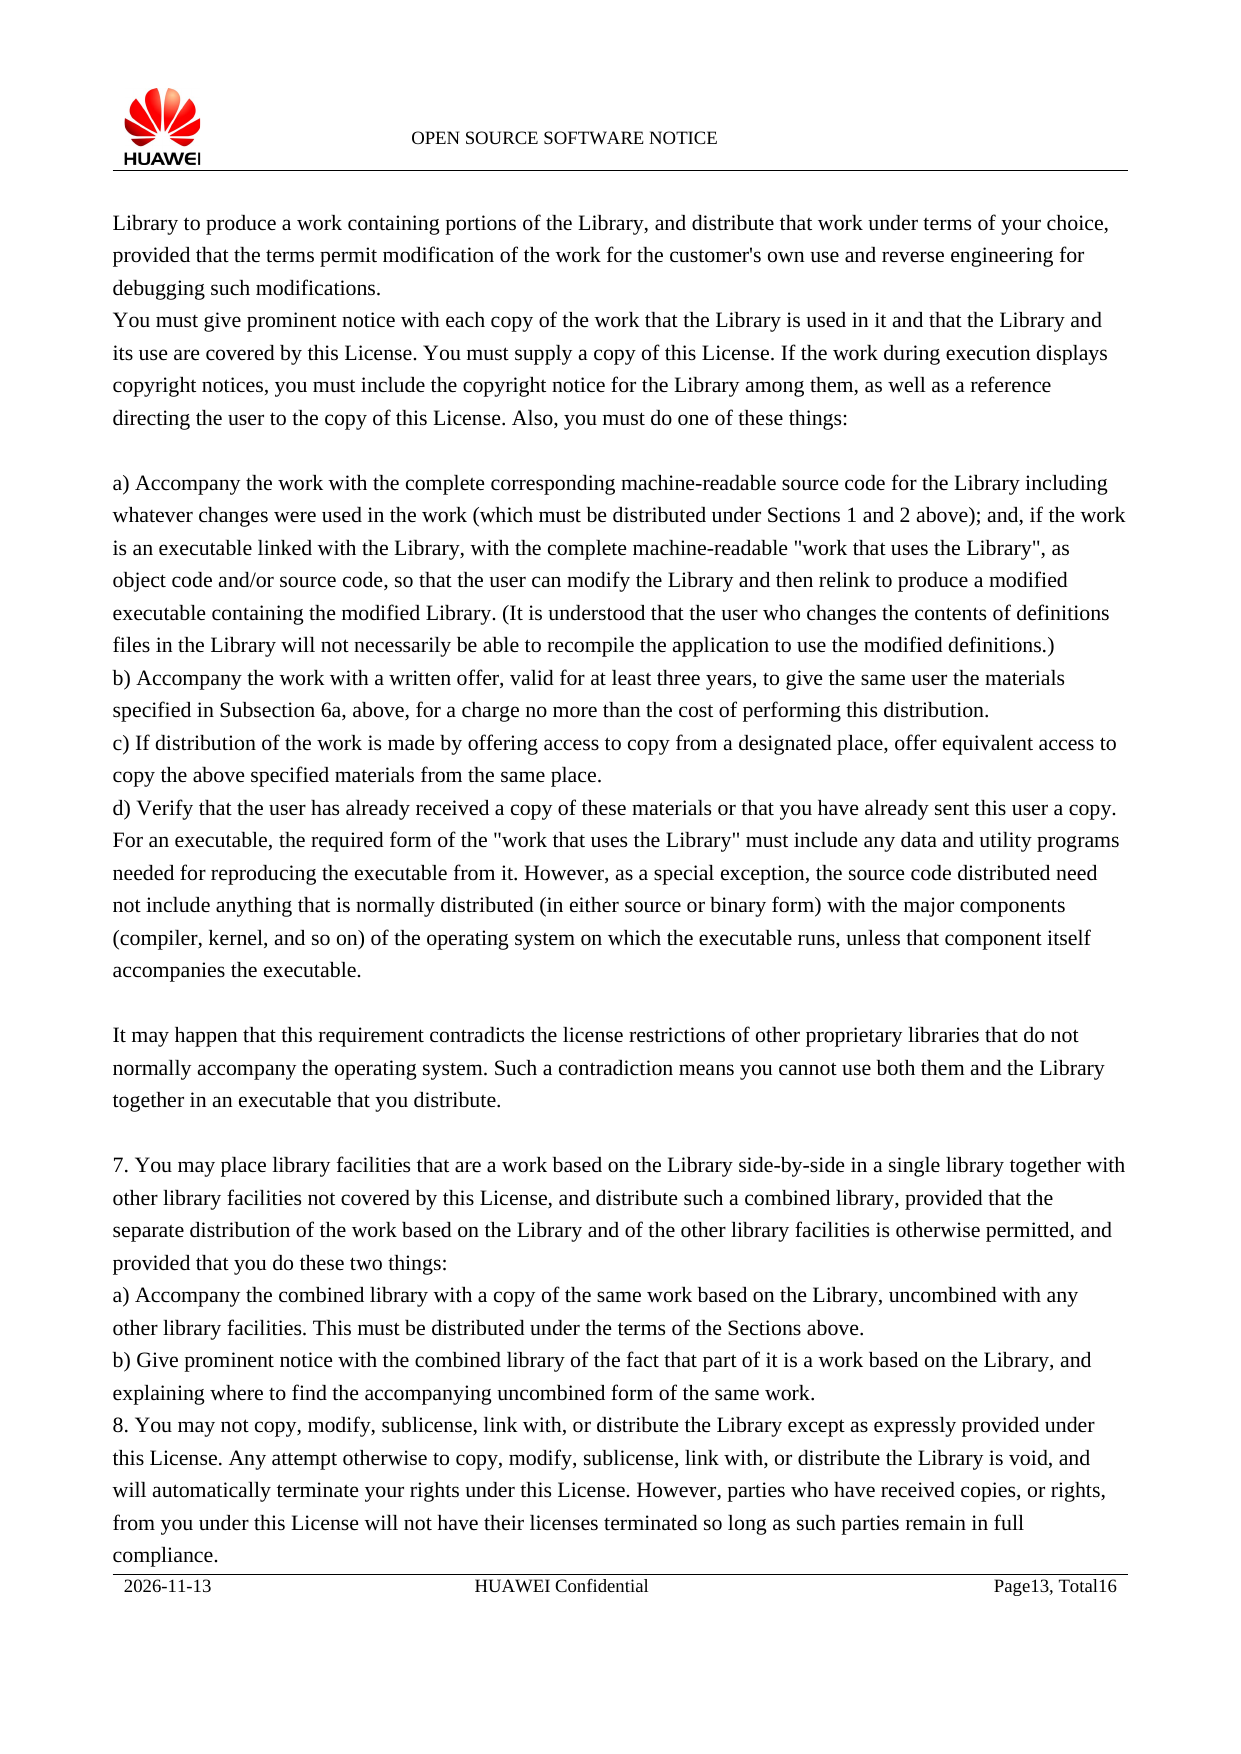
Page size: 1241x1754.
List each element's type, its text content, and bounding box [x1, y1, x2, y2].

picture [124, 88, 201, 165]
